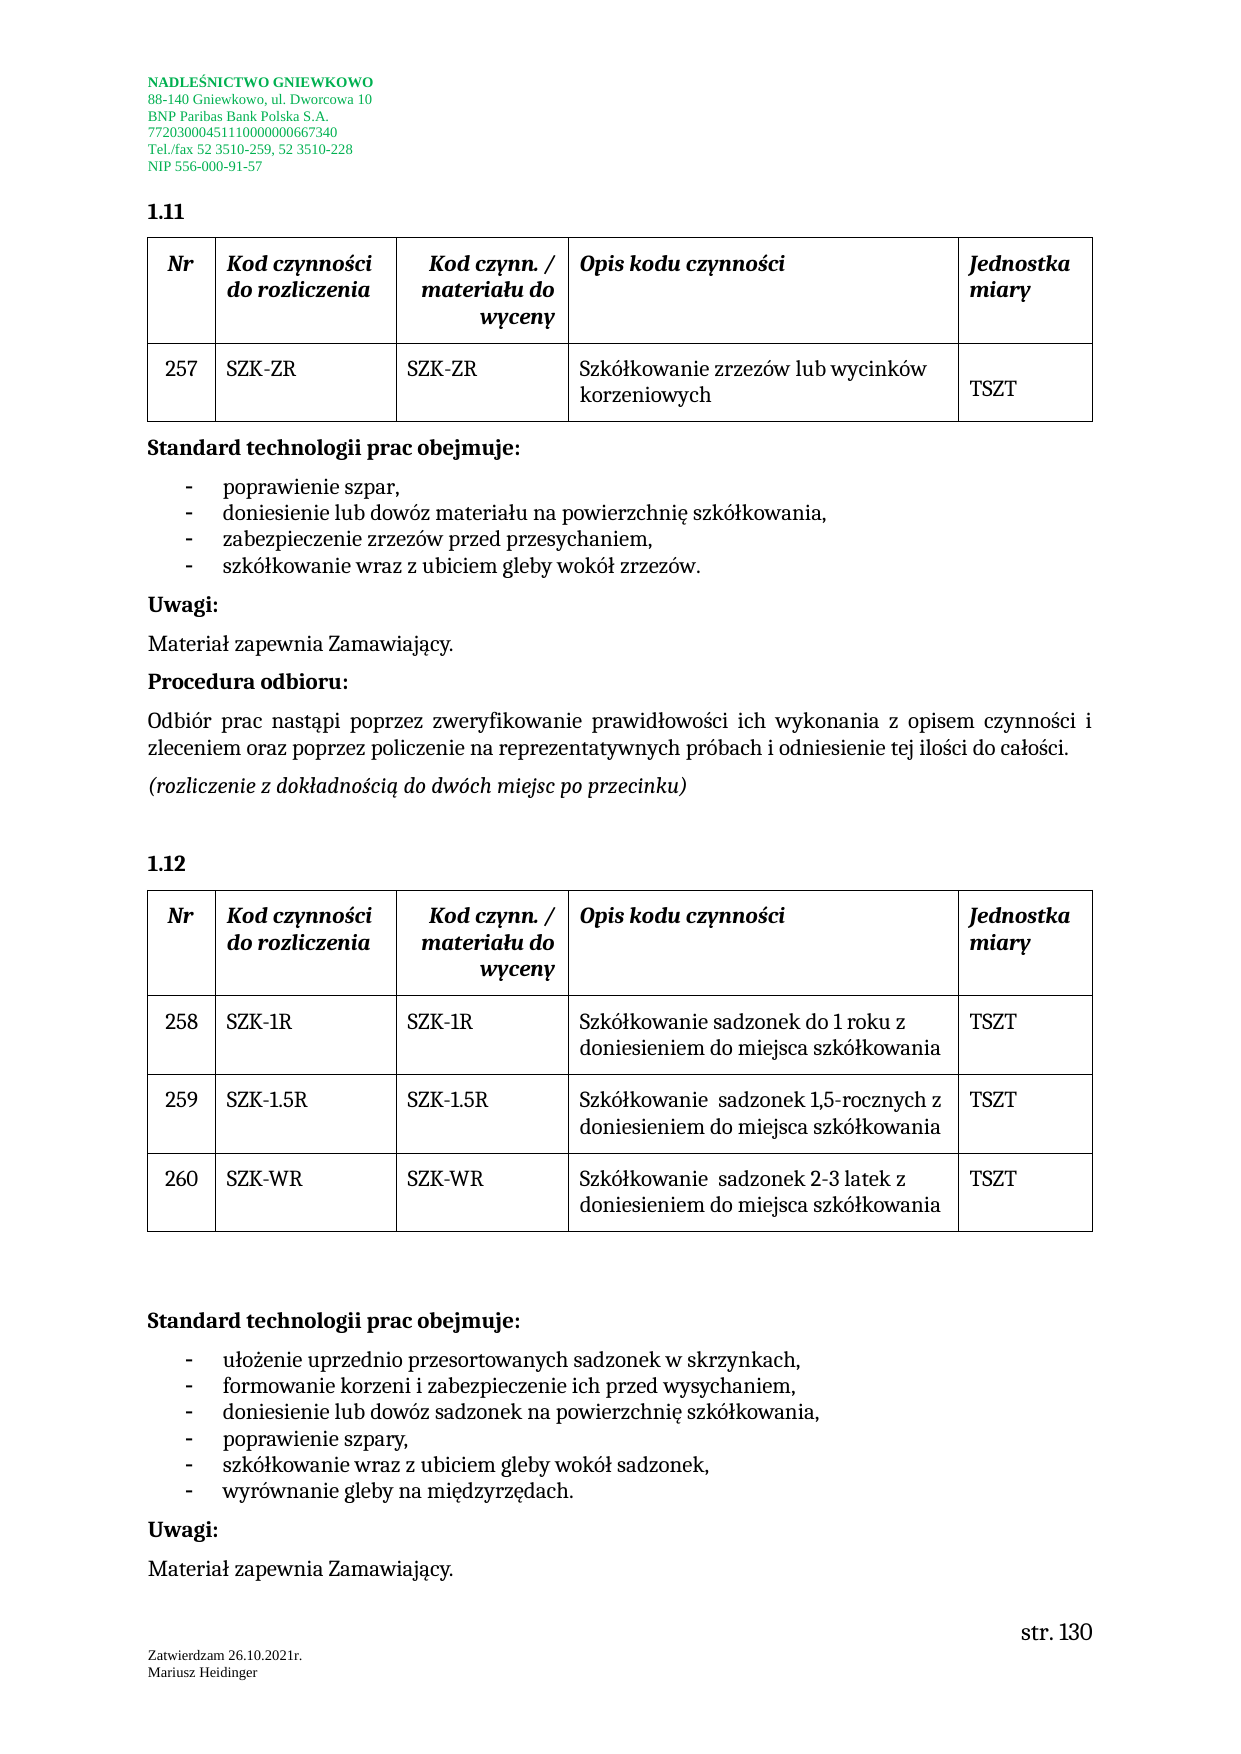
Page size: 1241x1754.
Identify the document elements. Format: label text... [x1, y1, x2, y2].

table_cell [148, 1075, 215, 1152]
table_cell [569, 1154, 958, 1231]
text Materiał zapewnia Zamawiający. [148, 1556, 1093, 1582]
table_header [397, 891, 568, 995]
list szkółkowanie wraz z ubiciem gleby wokół sadzonek, [185, 1452, 1093, 1478]
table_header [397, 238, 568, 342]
text Uwagi: [148, 591, 1093, 618]
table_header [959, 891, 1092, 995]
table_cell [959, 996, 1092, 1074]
text 1.11 [148, 198, 1093, 225]
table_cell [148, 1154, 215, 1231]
list doniesienie lub dowóz sadzonek na powierzchnię szkółkowania, [185, 1399, 1093, 1425]
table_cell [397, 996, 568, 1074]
text Standard technologii prac obejmuje: [148, 1307, 1093, 1334]
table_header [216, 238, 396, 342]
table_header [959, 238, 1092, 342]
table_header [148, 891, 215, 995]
list szkółkowanie wraz z ubiciem gleby wokół zrzezów. [185, 553, 1093, 579]
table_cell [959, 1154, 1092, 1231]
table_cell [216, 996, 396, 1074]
list doniesienie lub dowóz materiału na powierzchnię szkółkowania, [185, 500, 1093, 526]
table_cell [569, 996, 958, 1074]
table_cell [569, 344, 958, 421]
text Materiał zapewnia Zamawiający. [148, 630, 1093, 657]
text Uwagi: [148, 1517, 1093, 1543]
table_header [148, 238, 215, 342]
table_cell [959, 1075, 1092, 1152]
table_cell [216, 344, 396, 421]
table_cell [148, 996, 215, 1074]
text 1.12 [148, 851, 1093, 877]
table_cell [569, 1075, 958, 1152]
list poprawienie szpary, [185, 1425, 1093, 1452]
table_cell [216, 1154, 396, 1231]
text (rozliczenie z dokładnością do dwóch miejsc po przecinku) [148, 773, 1093, 799]
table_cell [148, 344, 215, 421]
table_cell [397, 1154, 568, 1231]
list poprawienie szpar, [185, 473, 1093, 500]
list wyrównanie gleby na międzyrzędach. [185, 1478, 1093, 1504]
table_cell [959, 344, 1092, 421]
list zabezpieczenie zrzezów przed przesychaniem, [185, 526, 1093, 553]
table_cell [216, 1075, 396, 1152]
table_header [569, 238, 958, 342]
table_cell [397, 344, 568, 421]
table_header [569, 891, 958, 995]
text Odbiór prac nastąpi poprzez zweryfikowanie prawidłowości ich wykonania z opisem czynności i zleceniem oraz poprzez policzenie na reprezentatywnych próbach i odniesienie tej ilości do całości. [148, 708, 1093, 761]
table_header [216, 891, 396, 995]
list formowanie korzeni i zabezpieczenie ich przed wysychaniem, [185, 1373, 1093, 1399]
text Procedura odbioru: [148, 669, 1093, 696]
list ułożenie uprzednio przesortowanych sadzonek w skrzynkach, [185, 1346, 1093, 1373]
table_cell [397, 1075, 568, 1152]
text Standard technologii prac obejmuje: [148, 435, 1093, 461]
